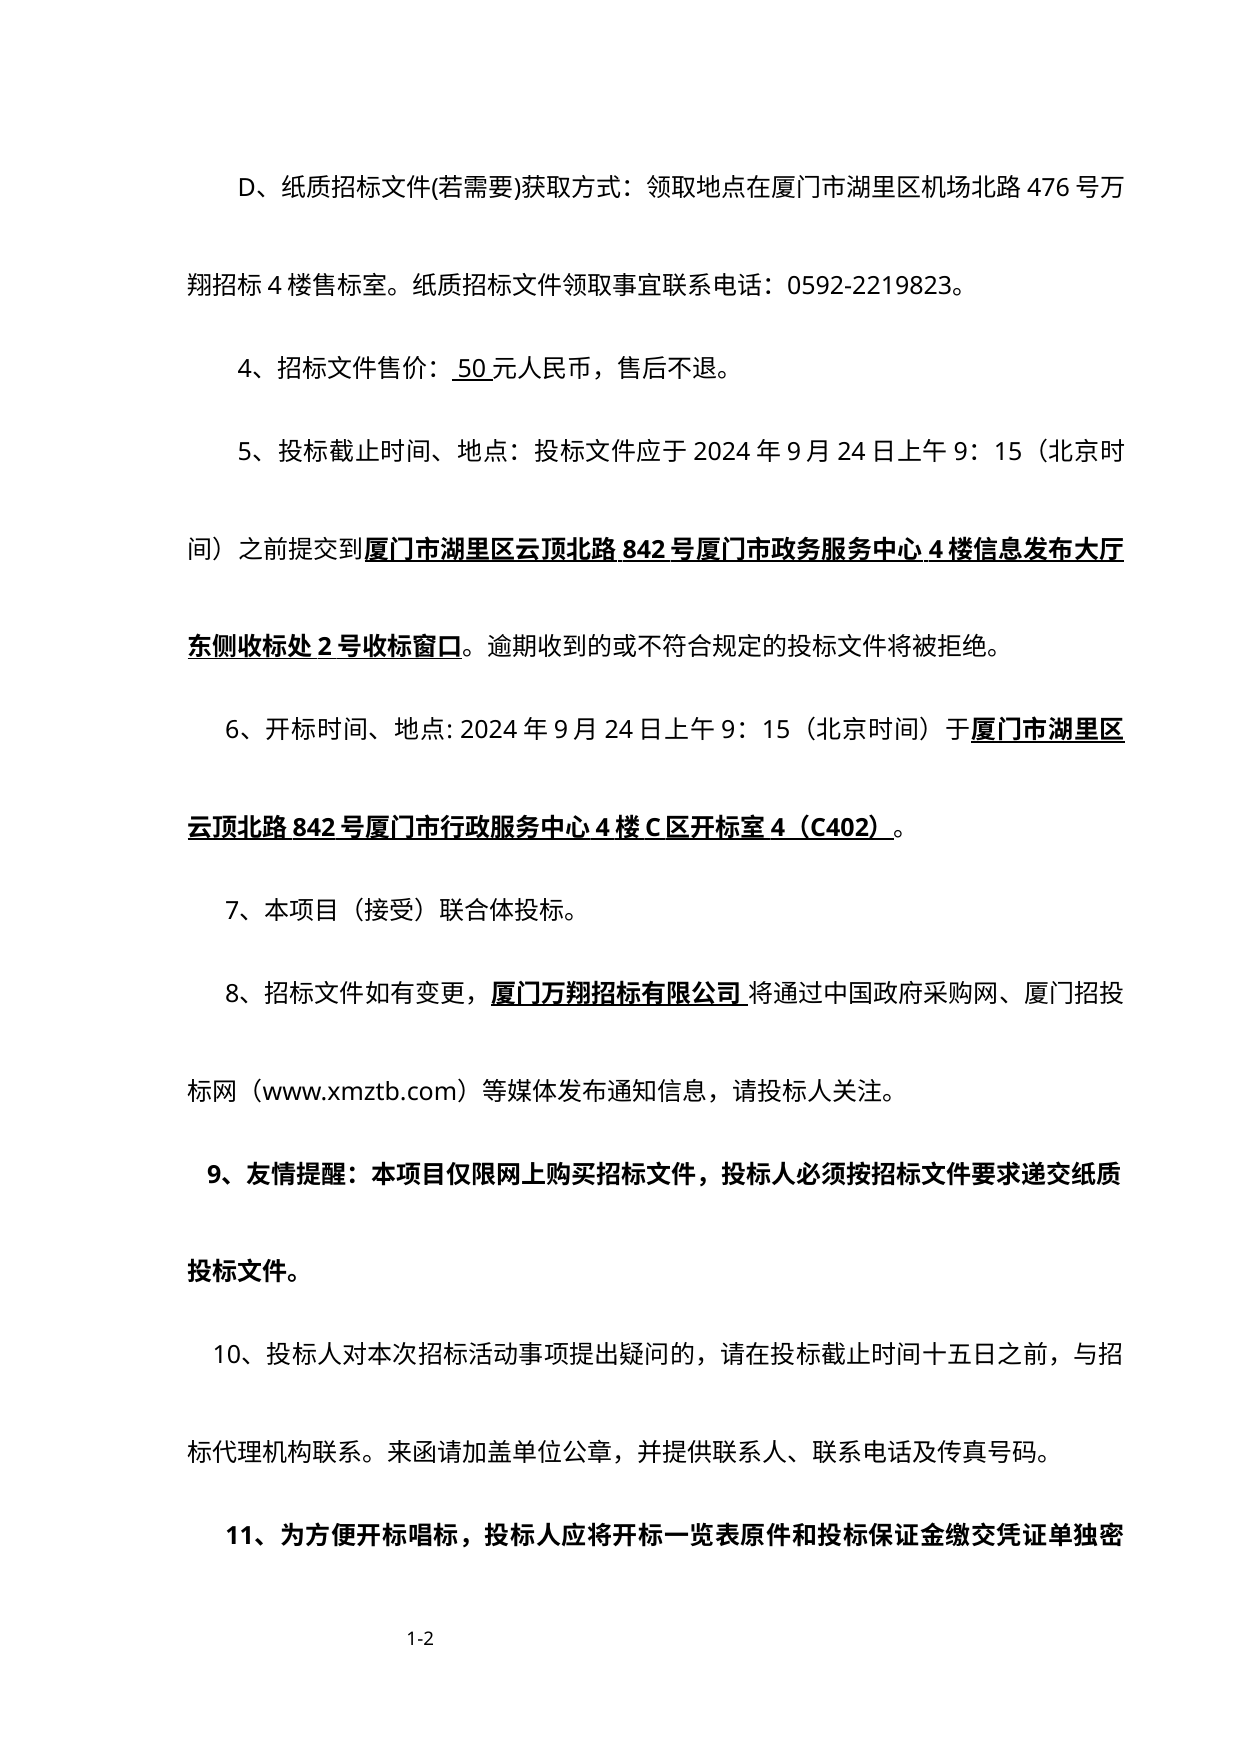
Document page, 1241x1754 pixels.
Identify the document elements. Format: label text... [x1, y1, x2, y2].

text 7、本项目（接受）联合体投标。 [187, 876, 1125, 941]
text 4、招标文件售价： 50 元人民币，售后不退。 [187, 334, 1125, 399]
text D、纸质招标文件(若需要)获取方式：领取地点在厦门市湖里区机场北路476号万翔招标4楼售标室。纸质招标文件领取事宜联系电话：0592-2219823。 [187, 153, 1125, 316]
text 9、友情提醒：本项目仅限网上购买招标文件，投标人必须按招标文件要求递交纸质投标文件。 [187, 1140, 1125, 1302]
text 10、投标人对本次招标活动事项提出疑问的，请在投标截止时间十五日之前，与招标代理机构联系。来函请加盖单位公章，并提供联系人、联系电话及传真号码。 [187, 1320, 1125, 1483]
text 5、投标截止时间、地点：投标文件应于2024年9月24日上午9：15（北京时间）之前提交到厦门市湖里区云顶北路842号厦门市政务服务中心4楼信息发布大厅东侧收标处2号收标窗口。逾期收到的或不符合规定的投标文件将被拒绝。 [187, 417, 1125, 677]
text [187, 1501, 1125, 1566]
text 8、招标文件如有变更，厦门万翔招标有限公司 将通过中国政府采购网、厦门招投标网（www.xmztb.com）等媒体发布通知信息，请投标人关注。 [187, 959, 1125, 1122]
text 6、开标时间、地点: 2024年9月24日上午9：15（北京时间）于厦门市湖里区云顶北路842号厦门市行政服务中心4楼C区开标室4（C402）。 [187, 695, 1125, 858]
